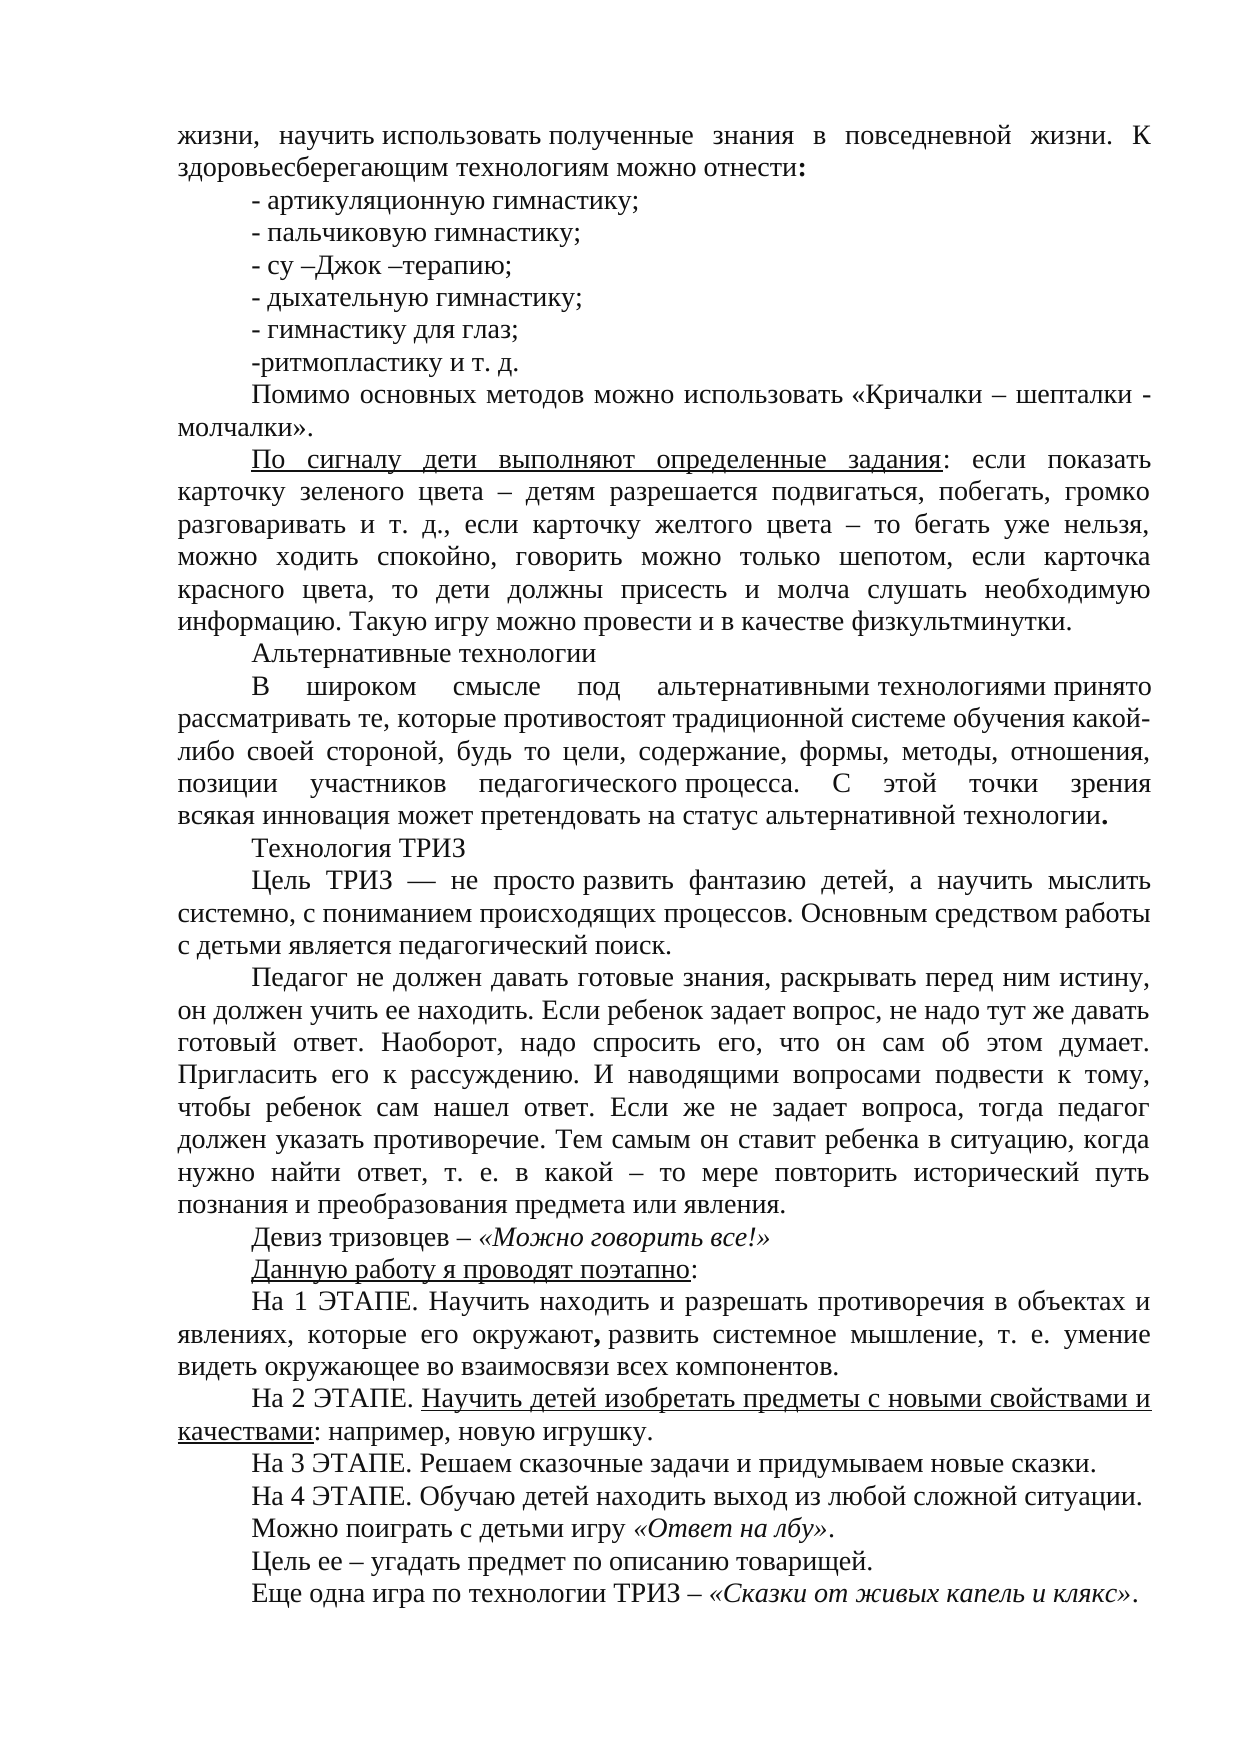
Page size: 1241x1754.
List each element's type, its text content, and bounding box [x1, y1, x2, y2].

text По сигналу дети выполняют определенные задания: если показать карточку зеленого цвета – детям разрешается подвигаться, побегать, громко разговаривать и т. д., если карточку желтого цвета – то бегать уже нельзя, можно ходить спокойно, говорить можно только шепотом, если карточка красного цвета, то дети должны присесть и молча слушать необходимую информацию. Такую игру можно провести и в качестве физкультминутки. [177, 442, 1152, 636]
text Можно поиграть с детьми игру «Ответ на лбу». [177, 1511, 1152, 1543]
text - гимнастику для глаз; [177, 312, 1152, 345]
text В широком смысле под альтернативными технологиями принято рассматривать те, которые противостоят традиционной системе обучения какой-либо своей стороной, будь то цели, содержание, формы, методы, отношения, позиции участников педагогического процесса. С этой точки зрения всякая инновация может претендовать на статус альтернативной технологии. [177, 669, 1152, 831]
text Помимо основных методов можно использовать «Кричалки – шепталки - молчалки». [177, 377, 1152, 442]
text - артикуляционную гимнастику; [177, 183, 1152, 215]
text На 3 ЭТАПЕ. Решаем сказочные задачи и придумываем новые сказки. [177, 1446, 1152, 1479]
text - дыхательную гимнастику; [177, 280, 1152, 312]
text Технология ТРИЗ [177, 831, 1152, 863]
text Еще одна игра по технологии ТРИЗ – «Сказки от живых капель и клякс». [177, 1576, 1152, 1608]
text Цель ТРИЗ — не просто развить фантазию детей, а научить мыслить системно, с пониманием происходящих процессов. Основным средством работы с детьми является педагогический поиск. [177, 863, 1152, 960]
text - су –Джок –терапию; [177, 248, 1152, 280]
text - пальчиковую гимнастику; [177, 215, 1152, 248]
text На 2 ЭТАПЕ. Научить детей изобретать предметы с новыми свойствами и качествами: например, новую игрушку. [177, 1382, 1152, 1446]
text Педагог не должен давать готовые знания, раскрывать перед ним истину, он должен учить ее находить. Если ребенок задает вопрос, не надо тут же давать готовый ответ. Наоборот, надо спросить его, что он сам об этом думает. Пригласить его к рассуждению. И наводящими вопросами подвести к тому, чтобы ребенок сам нашел ответ. Если же не задает вопроса, тогда педагог должен указать противоречие. Тем самым он ставит ребенка в ситуацию, когда нужно найти ответ, т. е. в какой – то мере повторить исторический путь познания и преобразования предмета или явления. [177, 960, 1152, 1219]
text Альтернативные технологии [177, 636, 1152, 669]
text На 4 ЭТАПЕ. Обучаю детей находить выход из любой сложной ситуации. [177, 1479, 1152, 1511]
text Данную работу я проводят поэтапно: [177, 1252, 1152, 1284]
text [177, 118, 1152, 183]
text Девиз тризовцев – «Можно говорить все!» [177, 1219, 1152, 1252]
text Цель ее – угадать предмет по описанию товарищей. [177, 1543, 1152, 1576]
text На 1 ЭТАПЕ. Научить находить и разрешать противоречия в объектах и явлениях, которые его окружают, развить системное мышление, т. е. умение видеть окружающее во взаимосвязи всех компонентов. [177, 1284, 1152, 1382]
text -ритмопластику и т. д. [177, 345, 1152, 377]
